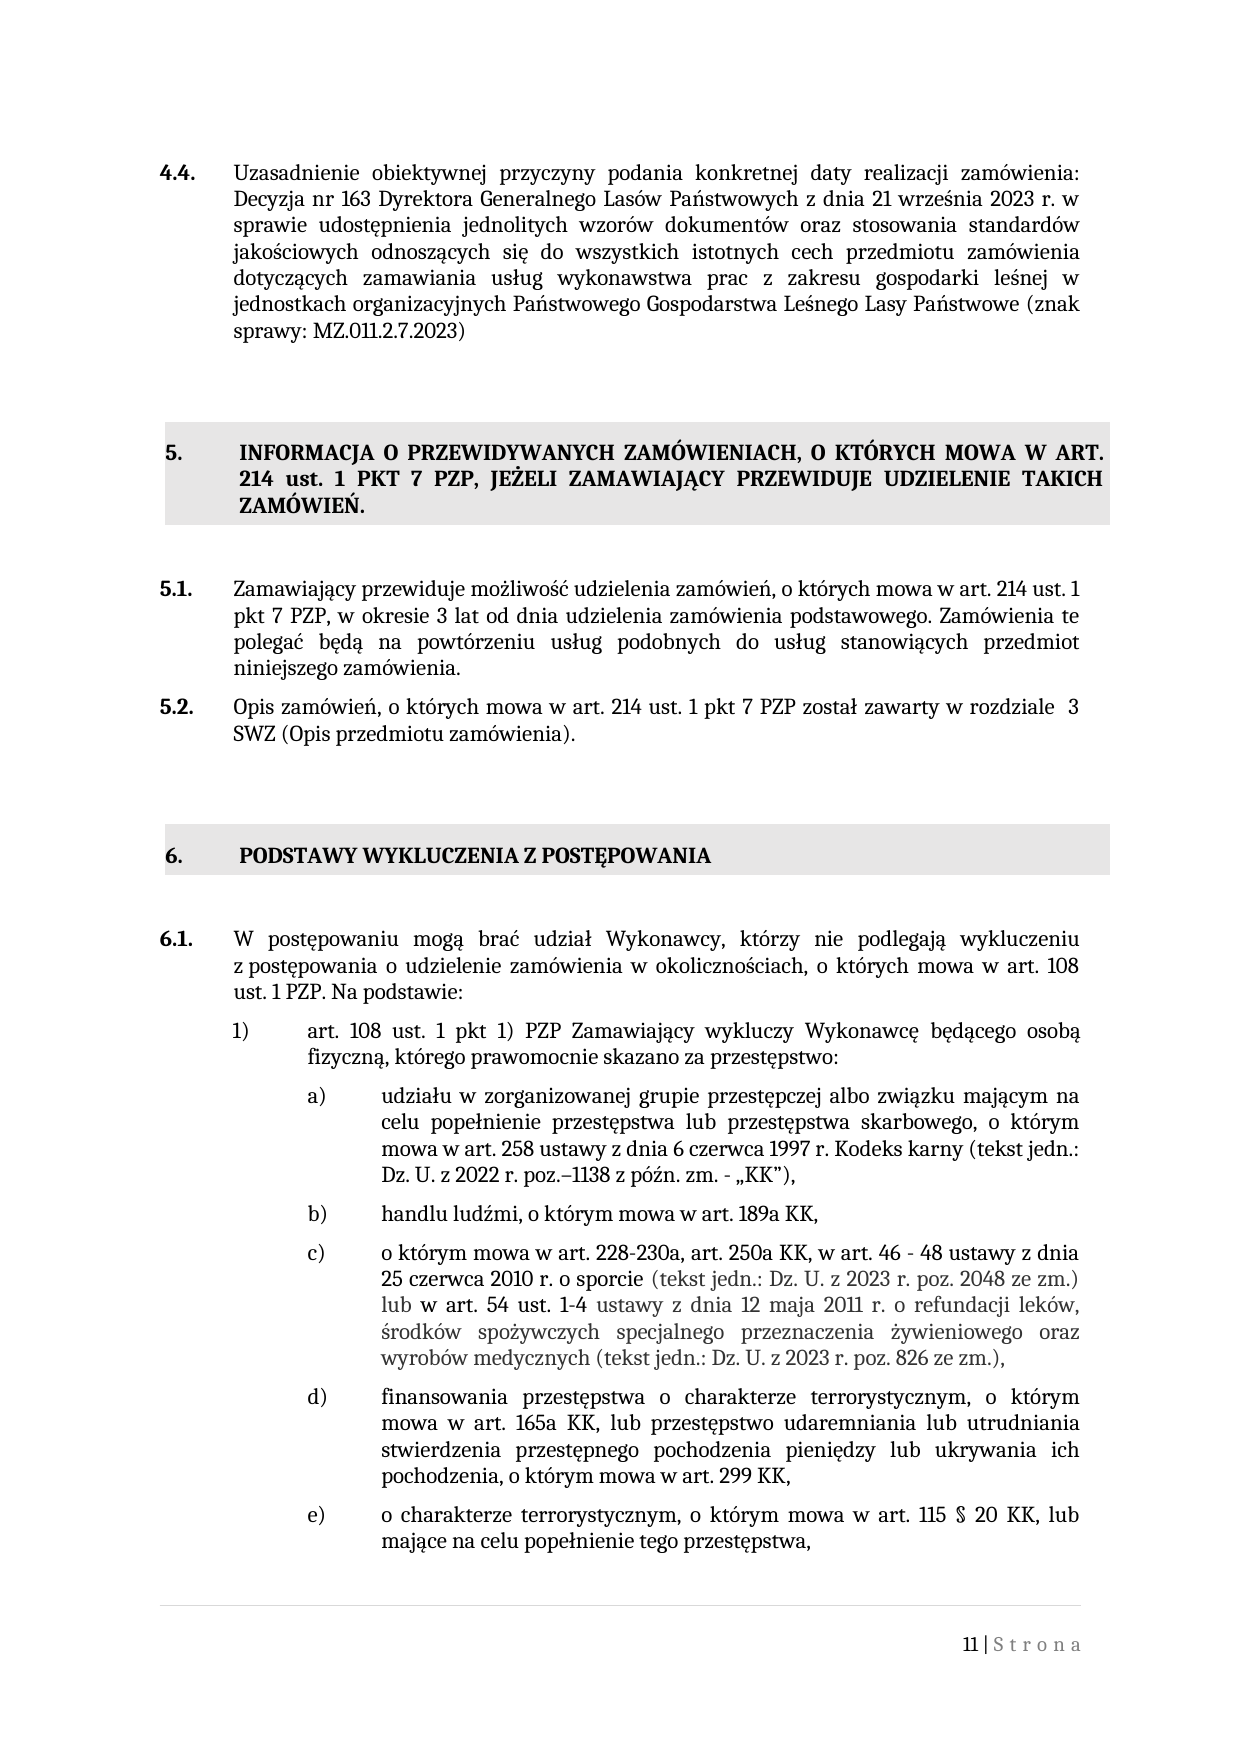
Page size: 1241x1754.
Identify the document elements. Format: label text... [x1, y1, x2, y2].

text a) udziału w zorganizowanej grupie przestępczej albo związku mającym na celu popełnienie przestępstwa lub przestępstwa skarbowego, o którym mowa w art. 258 ustawy z dnia 6 czerwca 1997 r. Kodeks karny (tekst jedn.: Dz. U. z 2022 r. poz.–1138 z późn. zm. - „KK”), [307, 1083, 1081, 1188]
text 5.1. Zamawiający przewiduje możliwość udzielenia zamówień, o których mowa w art. 214 ust. 1 pkt 7 PZP, w okresie 3 lat od dnia udzielenia zamówienia podstawowego. Zamówienia te polegać będą na powtórzeniu usług podobnych do usług stanowiących przedmiot niniejszego zamówienia. [159, 576, 1081, 681]
text 5.2. Opis zamówień, o których mowa w art. 214 ust. 1 pkt 7 PZP został zawarty w rozdziale 3 SWZ (Opis przedmiotu zamówienia). [159, 694, 1081, 747]
text 1) art. 108 ust. 1 pkt 1) PZP Zamawiający wykluczy Wykonawcę będącego osobą fizyczną, którego prawomocnie skazano za przestępstwo: [232, 1018, 1081, 1070]
text b) handlu ludźmi, o którym mowa w art. 189a KK, [307, 1201, 1081, 1227]
table_header 5. INFORMACJA O PRZEWIDYWANYCH ZAMÓWIENIACH, O KTÓRYCH MOWA W ART. 214 ust. 1 PKT 7 PZP, JEŻELI ZAMAWIAJĄCY PRZEWIDUJE UDZIELENIE TAKICH ZAMÓWIEŃ. [165, 422, 1110, 525]
table_header 6. PODSTAWY WYKLUCZENIA Z POSTĘPOWANIA [165, 824, 1110, 875]
text 6.1. W postępowaniu mogą brać udział Wykonawcy, którzy nie podlegają wykluczeniu z postępowania o udzielenie zamówienia w okolicznościach, o których mowa w art. 108 ust. 1 PZP. Na podstawie: [159, 926, 1081, 1005]
text d) finansowania przestępstwa o charakterze terrorystycznym, o którym mowa w art. 165a KK, lub przestępstwo udaremniania lub utrudniania stwierdzenia przestępnego pochodzenia pieniędzy lub ukrywania ich pochodzenia, o którym mowa w art. 299 KK, [307, 1384, 1081, 1489]
text 4.4. Uzasadnienie obiektywnej przyczyny podania konkretnej daty realizacji zamówienia: Decyzja nr 163 Dyrektora Generalnego Lasów Państwowych z dnia 21 września 2023 r. w sprawie udostępnienia jednolitych wzorów dokumentów oraz stosowania standardów jakościowych odnoszących się do wszystkich istotnych cech przedmiotu zamówienia dotyczących zamawiania usług wykonawstwa prac z zakresu gospodarki leśnej w jednostkach organizacyjnych Państwowego Gospodarstwa Leśnego Lasy Państwowe (znak sprawy: MZ.011.2.7.2023) [159, 159, 1081, 344]
text c) o którym mowa w art. 228-230a, art. 250a KK, w art. 46 - 48 ustawy z dnia 25 czerwca 2010 r. o sporcie (tekst jedn.: Dz. U. z 2023 r. poz. 2048 ze zm.) lub w art. 54 ust. 1-4 ustawy z dnia 12 maja 2011 r. o refundacji leków, środków spożywczych specjalnego przeznaczenia żywieniowego oraz wyrobów medycznych (tekst jedn.: Dz. U. z 2023 r. poz. 826 ze zm.), [307, 1239, 1081, 1371]
text e) o charakterze terrorystycznym, o którym mowa w art. 115 § 20 KK, lub mające na celu popełnienie tego przestępstwa, [307, 1502, 1081, 1554]
